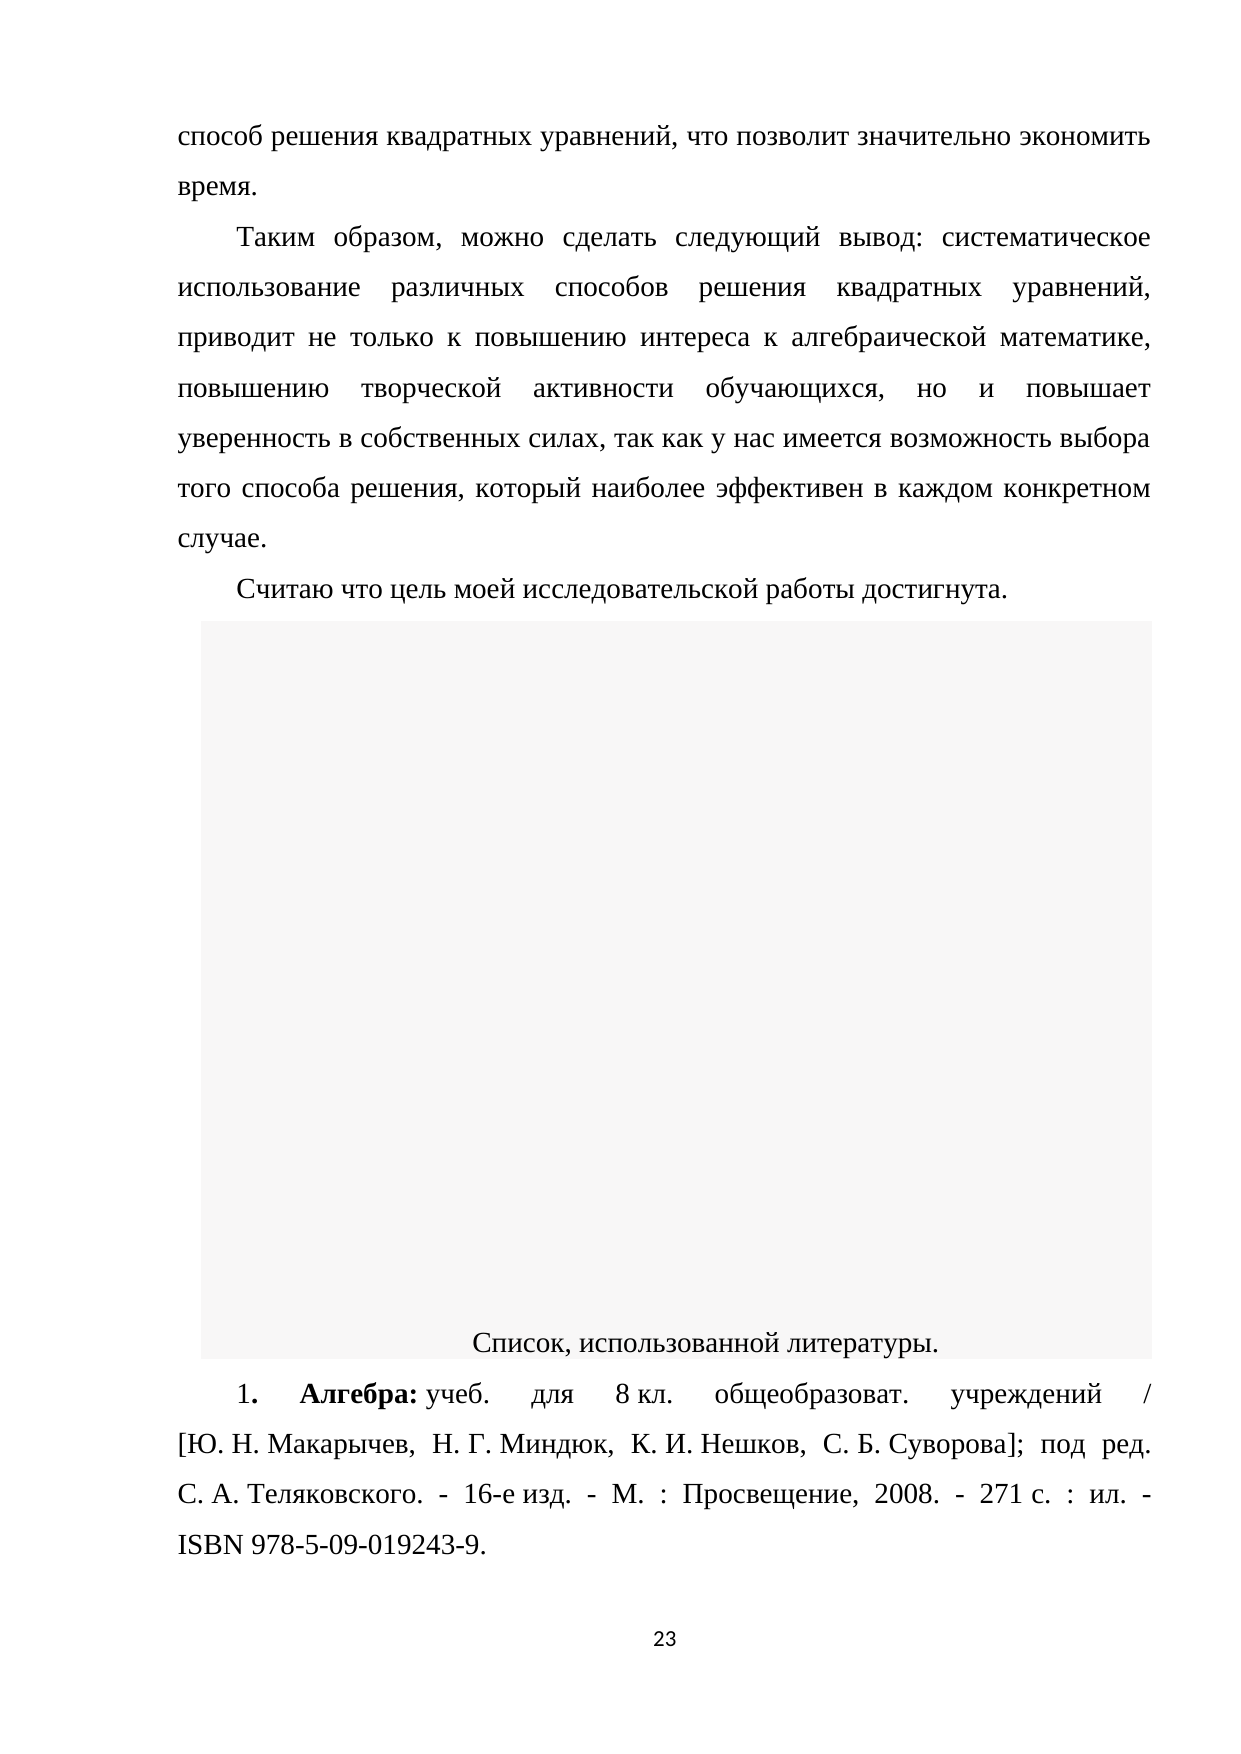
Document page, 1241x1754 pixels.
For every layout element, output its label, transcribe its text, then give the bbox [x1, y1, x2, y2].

text Список, использованной литературы. [201, 1326, 1152, 1359]
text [177, 118, 1152, 202]
text Таким образом, можно сделать следующий вывод: систематическое использование различных способов решения квадратных уравнений, приводит не только к повышению интереса к алгебраической математике, повышению творческой активности обучающихся, но и повышает уверенность в собственных силах, так как у нас имеется возможность выбора того способа решения, который наиболее эффективен в каждом конкретном случае. [177, 219, 1152, 554]
text Считаю что цель моей исследовательской работы достигнута. [177, 571, 1152, 604]
text 1. Алгебра: учеб. для 8 кл. общеобразоват. учреждений / [Ю. Н. Макарычев, Н. Г. Миндюк, К. И. Нешков, С. Б. Суворова]; под ред. С. А. Теляковского. - 16-е изд. - М. : Просвещение, 2008. - 271 с. : ил. - ISBN 978-5-09-019243-9. [177, 1376, 1152, 1560]
